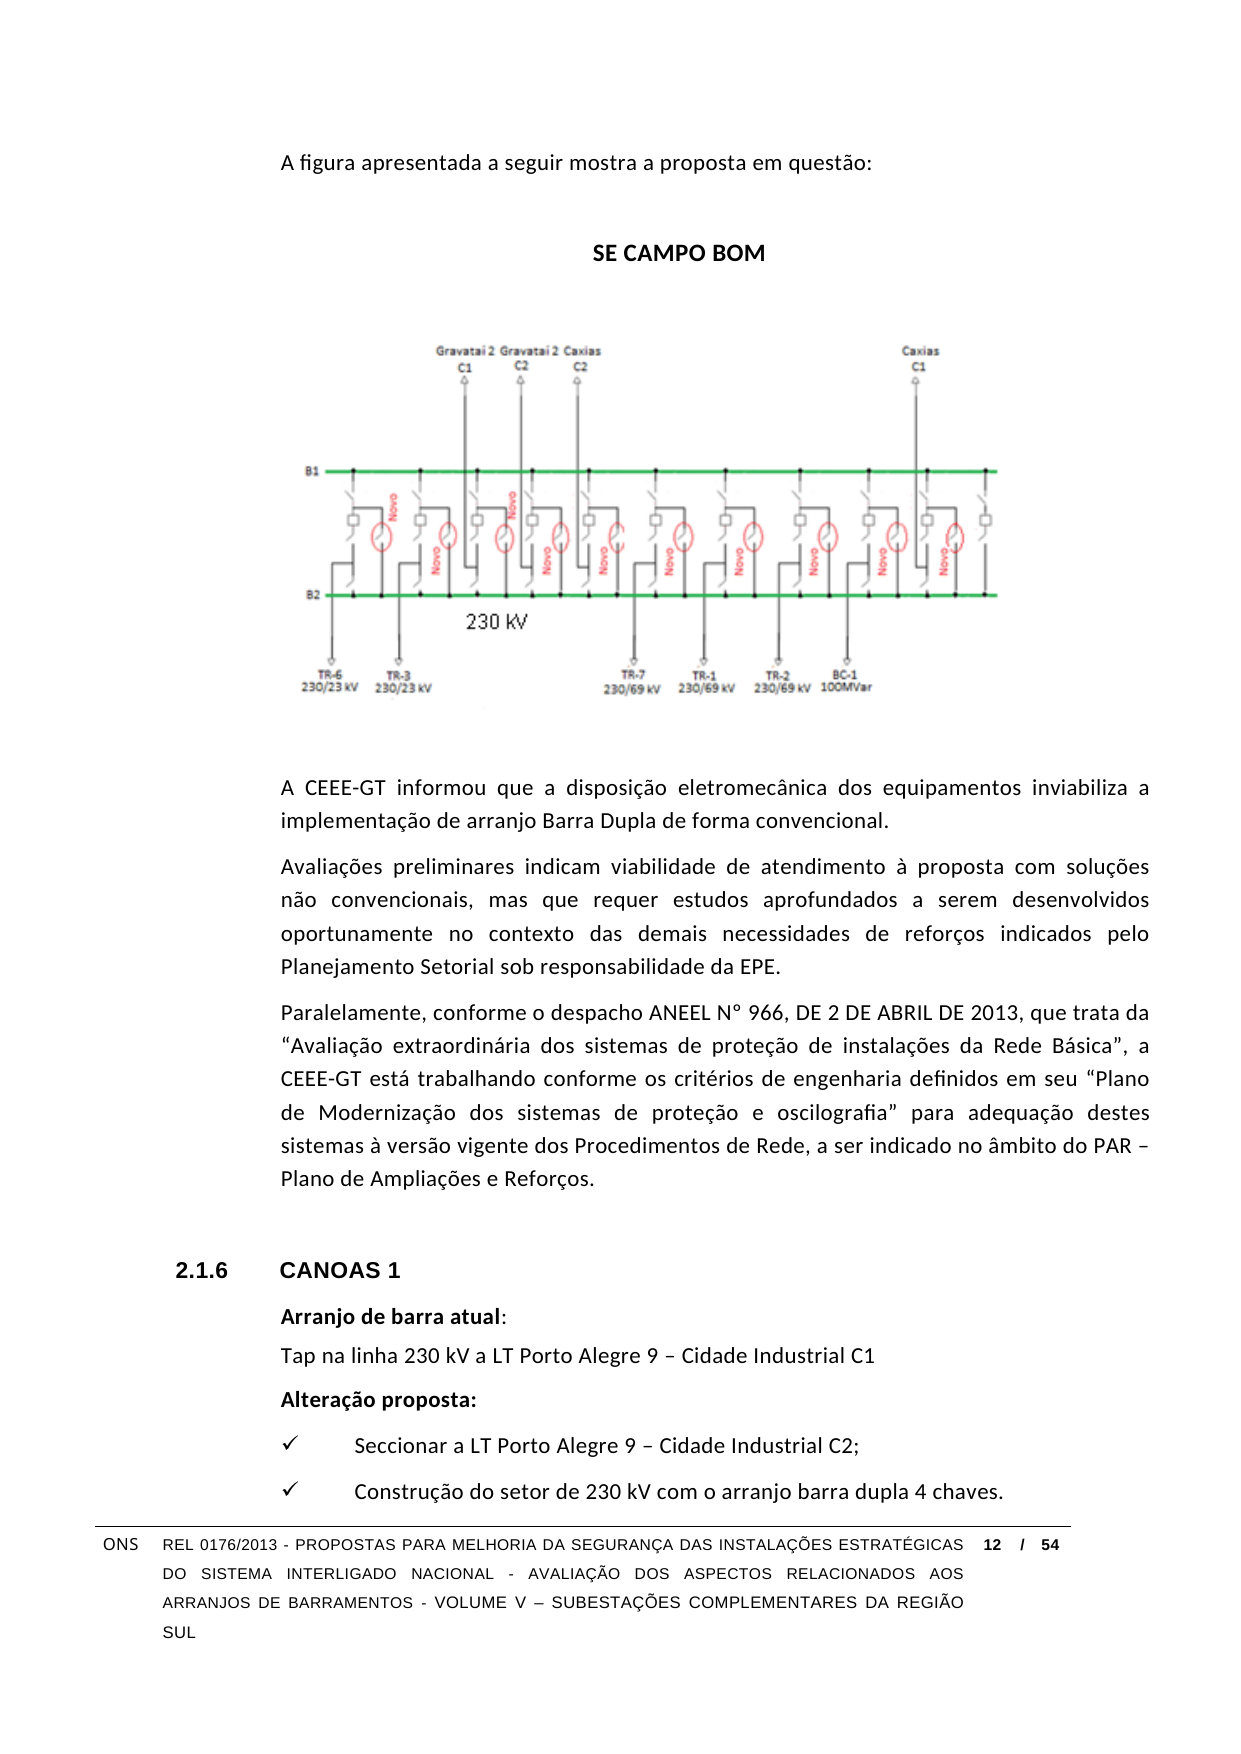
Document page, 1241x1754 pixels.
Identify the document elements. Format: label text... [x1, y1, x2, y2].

text SE CAMPO BOM [207, 235, 1152, 268]
list Arranjo de barra atual: [281, 1298, 1152, 1331]
text Alteração proposta: [281, 1381, 1152, 1414]
text A CEEE-GT informou que a disposição eletromecânica dos equipamentos inviabiliza a implementação de arranjo Barra Dupla de forma convencional. [281, 768, 1152, 835]
subtitle CANOAS 1 [175, 1252, 1152, 1285]
text Paralelamente, conforme o despacho ANEEL Nº 966, DE 2 DE ABRIL DE 2013, que trata da “Avaliação extraordinária dos sistemas de proteção de instalações da Rede Básica”, a CEEE-GT está trabalhando conforme os critérios de engenharia definidos em seu “Plano de Modernização dos sistemas de proteção e oscilografia” para adequação destes sistemas à versão vigente dos Procedimentos de Rede, a ser indicado no âmbito do PAR – Plano de Ampliações e Reforços. [281, 993, 1152, 1193]
picture [258, 329, 1018, 730]
list Seccionar a LT Porto Alegre 9 – Cidade Industrial C2; [281, 1427, 1152, 1460]
list Construção do setor de 230 kV com o arranjo barra dupla 4 chaves. [281, 1473, 1152, 1506]
text A figura apresentada a seguir mostra a proposta em questão: [281, 143, 1152, 177]
text Tap na linha 230 kV a LT Porto Alegre 9 – Cidade Industrial C1 [281, 1343, 1152, 1368]
text Avaliações preliminares indicam viabilidade de atendimento à proposta com soluções não convencionais, mas que requer estudos aprofundados a serem desenvolvidos oportunamente no contexto das demais necessidades de reforços indicados pelo Planejamento Setorial sob responsabilidade da EPE. [281, 848, 1152, 981]
